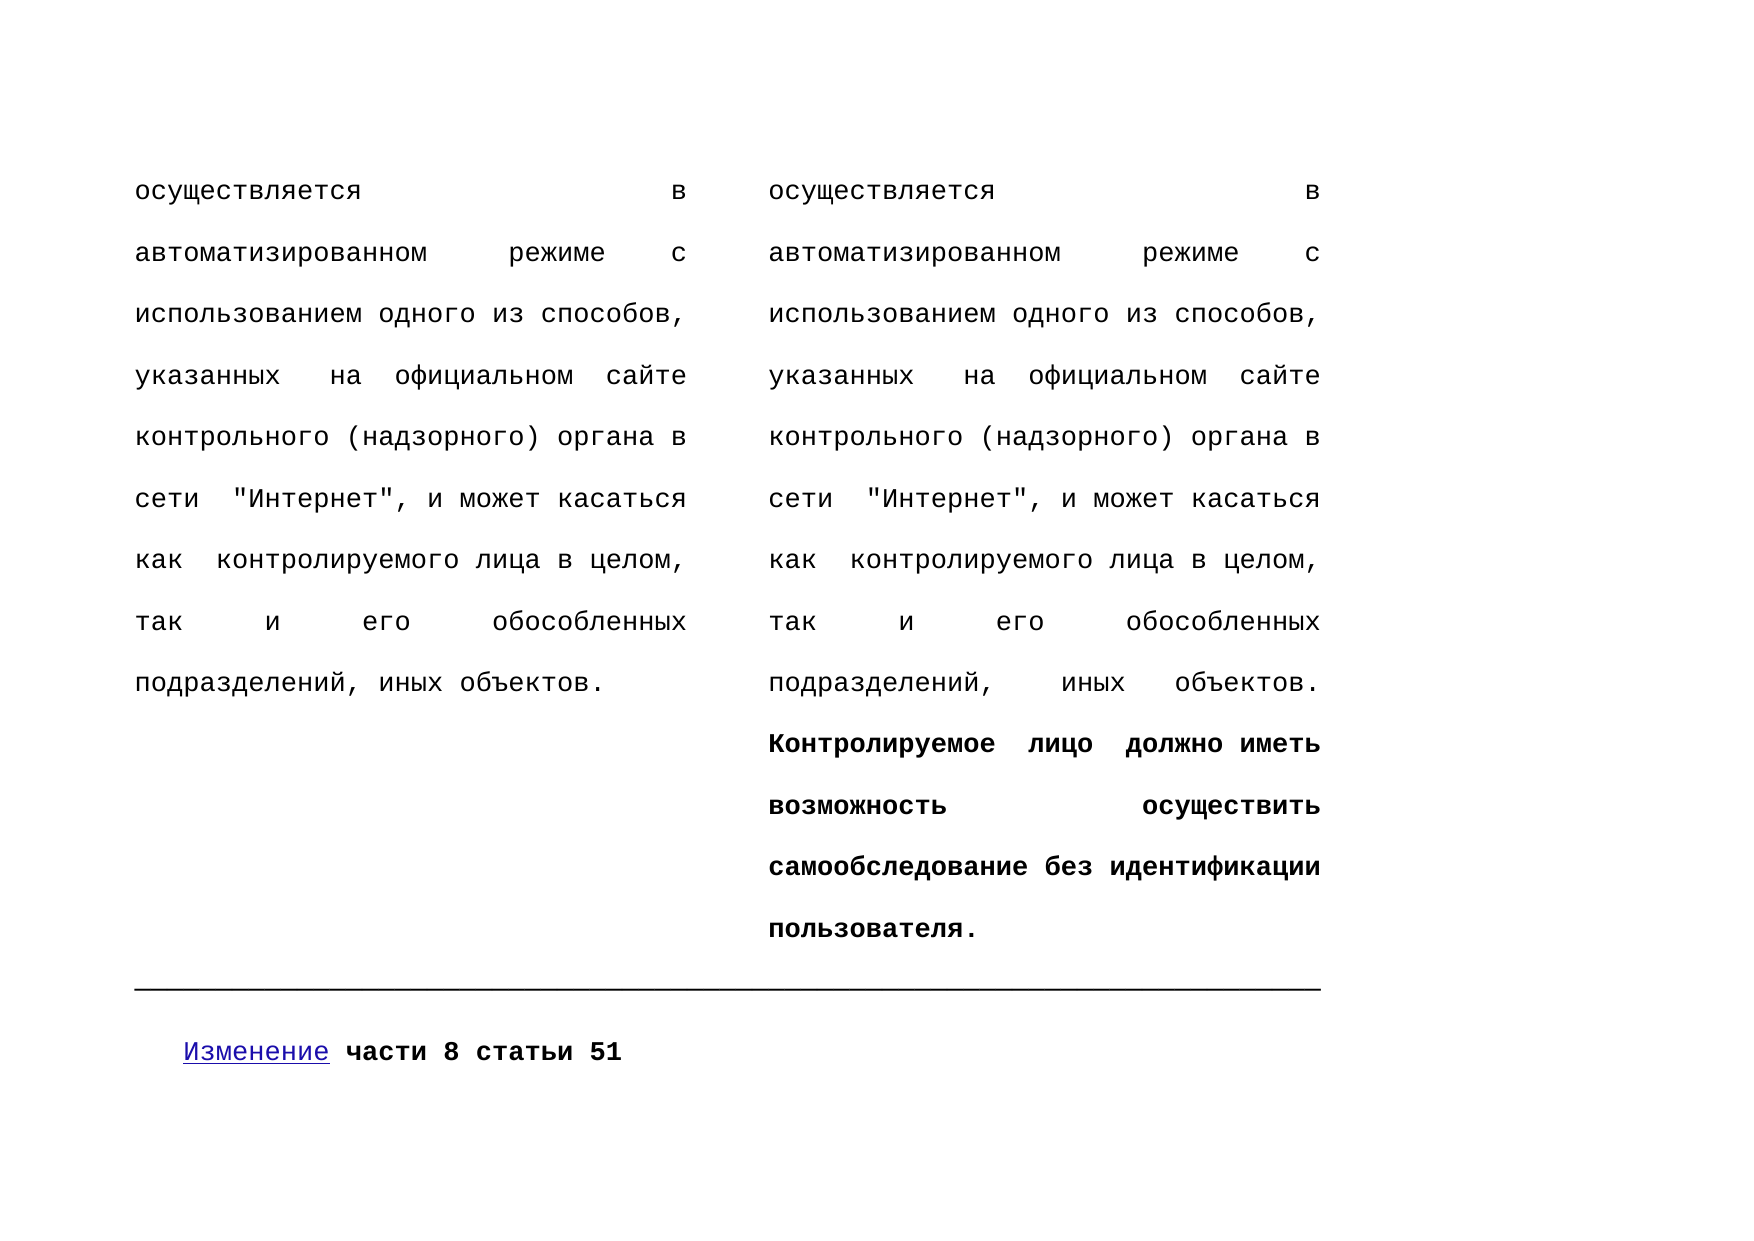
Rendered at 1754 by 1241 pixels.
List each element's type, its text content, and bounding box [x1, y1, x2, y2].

text сети "Интернет", и может касаться сети "Интернет", и может касаться [118, 484, 1636, 515]
text Изменение части 8 статьи 51 [118, 1038, 1636, 1068]
text подразделений, иных объектов. подразделений, иных объектов. [118, 669, 1636, 699]
text пользователя. [118, 915, 1636, 945]
text осуществляется в осуществляется в [118, 177, 1636, 208]
text ───────────────────────────────────────────────────────────────────────── [118, 976, 1636, 1007]
text автоматизированном режиме с автоматизированном режиме с [118, 239, 1636, 269]
text так и его обособленных так и его обособленных [118, 607, 1636, 638]
text как контролируемого лица в целом, как контролируемого лица в целом, [118, 546, 1636, 577]
text использованием одного из способов, использованием одного из способов, [118, 300, 1636, 331]
text Контролируемое лицо должно иметь [118, 730, 1636, 761]
text контрольного (надзорного) органа в контрольного (надзорного) органа в [118, 423, 1636, 454]
text указанных на официальном сайте указанных на официальном сайте [118, 362, 1636, 392]
text самообследование без идентификации [118, 853, 1636, 884]
text возможность осуществить [118, 792, 1636, 822]
